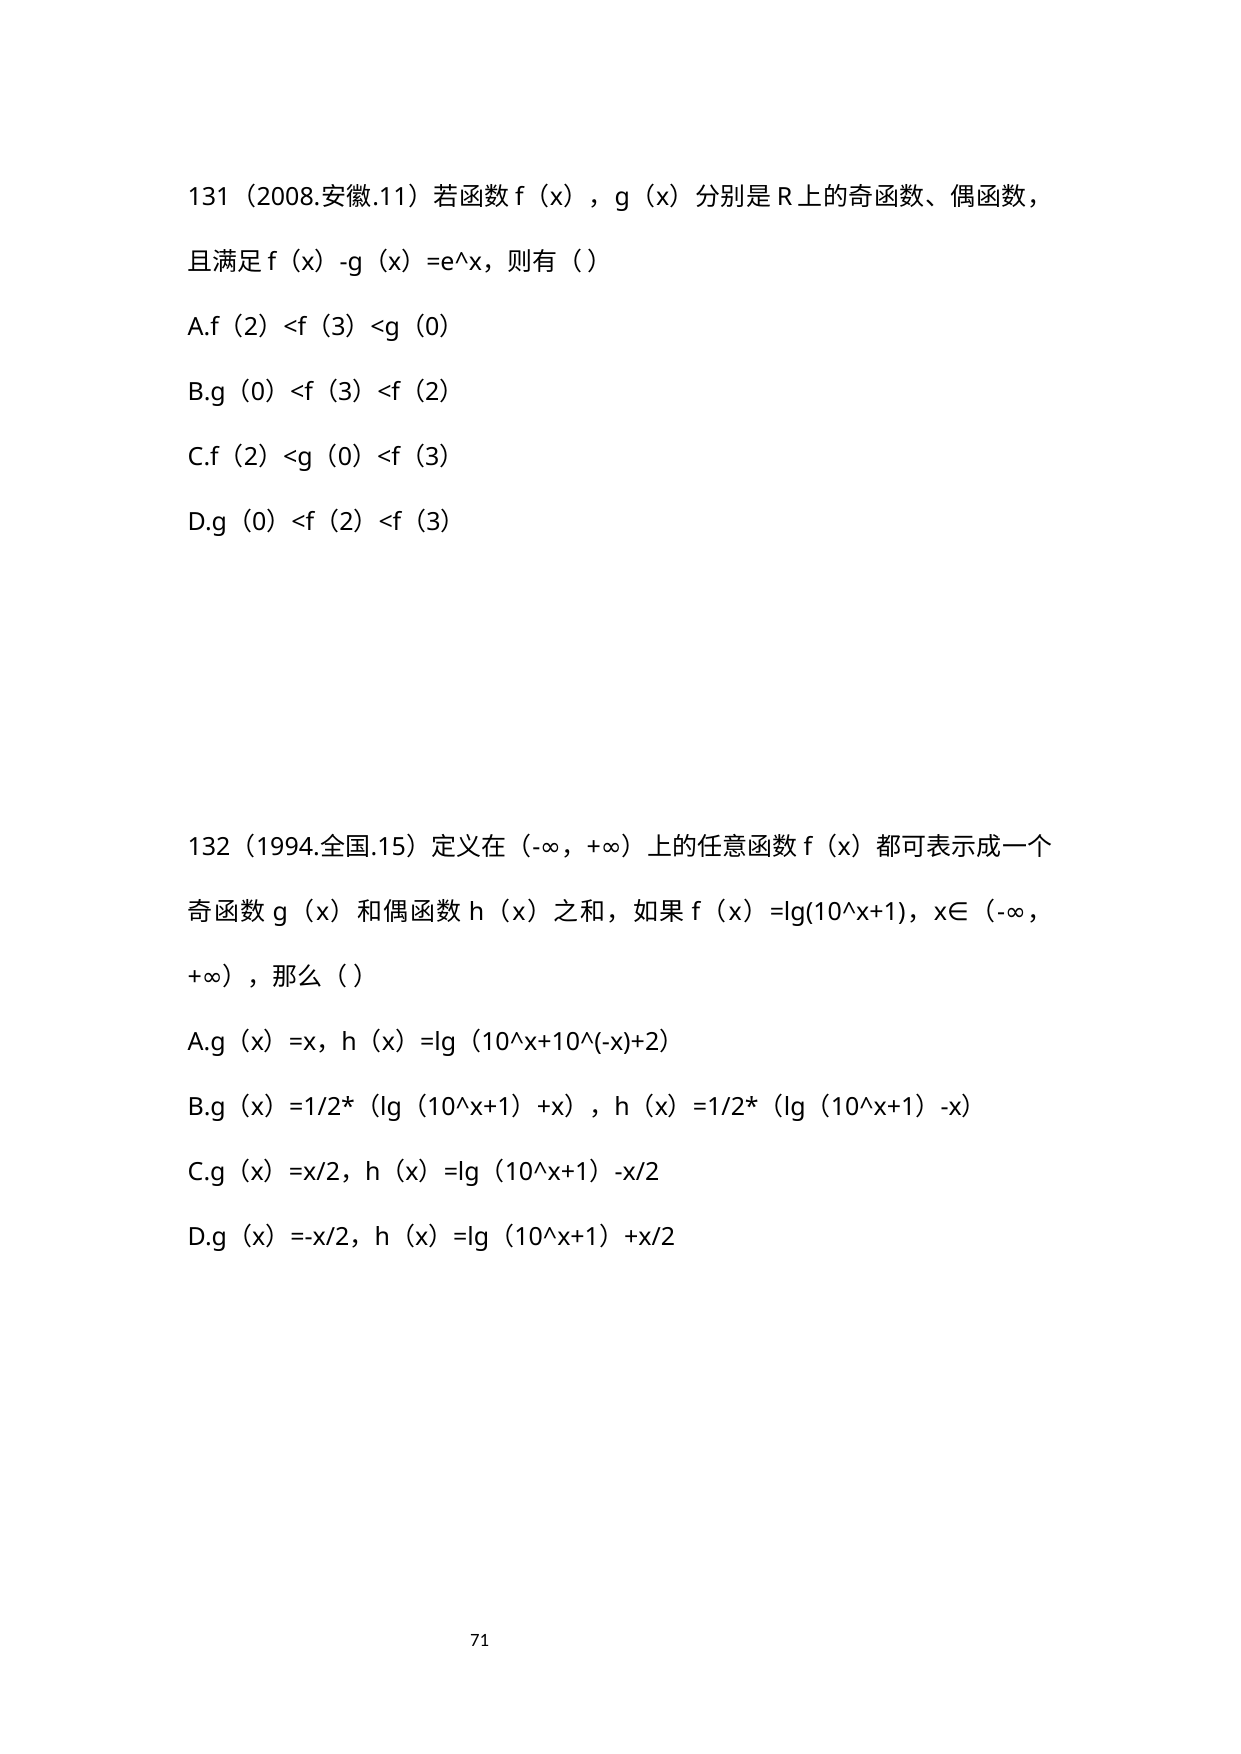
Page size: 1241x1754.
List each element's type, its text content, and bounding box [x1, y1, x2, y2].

list D.g（x）=-x/2，h（x）=lg（10^x+1）+x/2 [187, 1202, 1053, 1267]
list C.g（x）=x/2，h（x）=lg（10^x+1）-x/2 [187, 1137, 1053, 1202]
list A.f（2）<f（3）<g（0） [187, 292, 1053, 357]
list 131（2008.安徽.11）若函数f（x），g（x）分别是R上的奇函数、偶函数，且满足f（x）-g（x）=e^x，则有（ ） [187, 162, 1053, 292]
list 132（1994.全国.15）定义在（-∞，+∞）上的任意函数f（x）都可表示成一个奇函数g（x）和偶函数h（x）之和，如果f（x）=lg(10^x+1)，x∈（-∞，+∞），那么（ ） [187, 812, 1053, 1007]
list C.f（2）<g（0）<f（3） [187, 422, 1053, 487]
list A.g（x）=x，h（x）=lg（10^x+10^(-x)+2） [187, 1007, 1053, 1072]
list D.g（0）<f（2）<f（3） [187, 487, 1053, 552]
list B.g（0）<f（3）<f（2） [187, 357, 1053, 422]
list B.g（x）=1/2*（lg（10^x+1）+x），h（x）=1/2*（lg（10^x+1）-x） [187, 1072, 1053, 1137]
